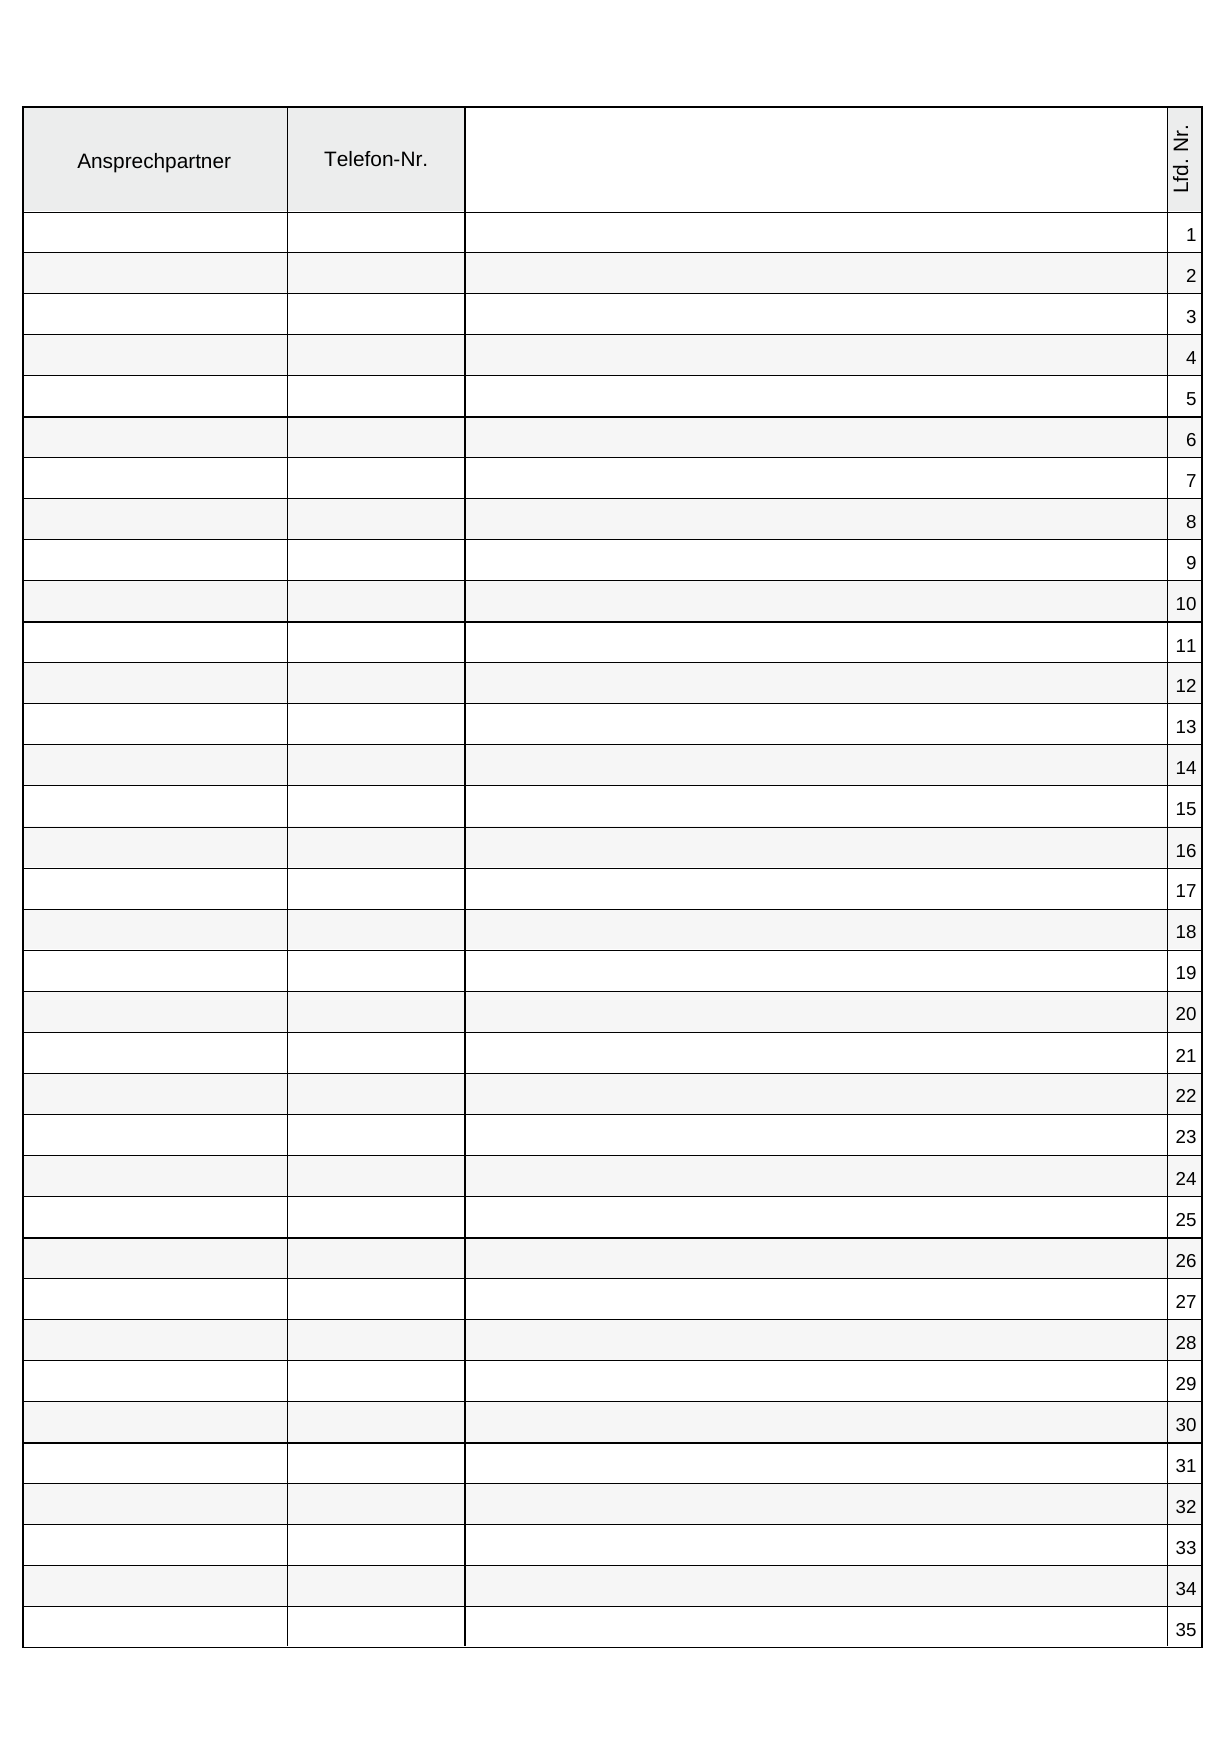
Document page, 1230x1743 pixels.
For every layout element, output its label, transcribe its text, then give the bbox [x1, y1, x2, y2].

table_cell [288, 623, 464, 662]
table_cell [288, 1197, 464, 1237]
table_cell [288, 1444, 464, 1483]
table_cell 26 [1168, 1239, 1201, 1278]
table_cell [24, 335, 287, 375]
table_cell [24, 1197, 287, 1237]
table_cell [466, 1525, 1167, 1565]
table_cell [466, 1444, 1167, 1483]
table_cell 16 [1168, 828, 1201, 867]
table_cell [24, 1607, 287, 1646]
table_cell [466, 1074, 1167, 1114]
table_cell [288, 1074, 464, 1114]
table_cell [24, 376, 287, 416]
table_cell 27 [1168, 1279, 1201, 1319]
table_cell 11 [1168, 623, 1201, 662]
table_cell [288, 1033, 464, 1073]
table_cell 25 [1168, 1197, 1201, 1237]
table_cell [24, 1320, 287, 1360]
table_cell [466, 786, 1167, 826]
table_cell 34 [1168, 1566, 1201, 1606]
table_cell [288, 253, 464, 293]
table_cell [288, 786, 464, 826]
table_cell [24, 786, 287, 826]
table_cell [24, 458, 287, 498]
table_cell [466, 828, 1167, 867]
table_cell 13 [1168, 704, 1201, 744]
table_cell [466, 1197, 1167, 1237]
table_cell [288, 1566, 464, 1606]
table_cell [466, 1239, 1167, 1278]
table_cell [24, 1361, 287, 1401]
table_cell 24 [1168, 1156, 1201, 1196]
table_cell [288, 869, 464, 908]
table_cell 21 [1168, 1033, 1201, 1073]
table_cell 5 [1168, 376, 1201, 416]
table_cell [288, 540, 464, 580]
table_cell 23 [1168, 1115, 1201, 1155]
table_cell [24, 418, 287, 457]
table_cell [24, 1239, 287, 1278]
table_cell [288, 992, 464, 1032]
table_cell [466, 1402, 1167, 1442]
table_header [466, 108, 1167, 211]
table_cell [288, 1402, 464, 1442]
table_cell 9 [1168, 540, 1201, 580]
table_cell [288, 704, 464, 744]
table_cell [24, 581, 287, 621]
table_cell [24, 828, 287, 867]
table_cell 22 [1168, 1074, 1201, 1114]
table_cell [466, 704, 1167, 744]
table_cell [24, 1566, 287, 1606]
table_cell [466, 213, 1167, 252]
table_cell [466, 1279, 1167, 1319]
table_cell 33 [1168, 1525, 1201, 1565]
table_cell 6 [1168, 418, 1201, 457]
table_cell [24, 704, 287, 744]
table_cell [24, 1033, 287, 1073]
table_cell [24, 540, 287, 580]
table_cell [466, 1320, 1167, 1360]
table_cell [24, 499, 287, 539]
table_cell [466, 458, 1167, 498]
table_cell [466, 418, 1167, 457]
table_cell [466, 992, 1167, 1032]
table_cell [288, 828, 464, 867]
table_cell [288, 418, 464, 457]
table_cell [288, 1607, 464, 1646]
table_cell [288, 1361, 464, 1401]
table_cell [24, 1525, 287, 1565]
table_cell [24, 253, 287, 293]
table_cell [288, 294, 464, 334]
table_cell [24, 1444, 287, 1483]
table_cell [288, 1320, 464, 1360]
table_cell [24, 745, 287, 785]
table_cell [466, 294, 1167, 334]
table_cell [24, 992, 287, 1032]
table_cell [24, 1402, 287, 1442]
table_cell [288, 910, 464, 949]
table_cell [288, 335, 464, 375]
table_cell 1 [1168, 213, 1201, 252]
table_header Ansprechpartner [24, 108, 287, 211]
table_cell [24, 1279, 287, 1319]
table_header Lfd. Nr. [1168, 108, 1201, 211]
table_cell 20 [1168, 992, 1201, 1032]
table_cell [466, 745, 1167, 785]
table_cell [24, 1074, 287, 1114]
table_cell [288, 1525, 464, 1565]
table_cell [466, 581, 1167, 621]
table_cell [24, 910, 287, 949]
table_cell [24, 1115, 287, 1155]
table_cell 10 [1168, 581, 1201, 621]
table_cell [288, 1156, 464, 1196]
table_cell [288, 213, 464, 252]
table_cell [466, 335, 1167, 375]
table_cell 17 [1168, 869, 1201, 908]
table_cell [24, 1156, 287, 1196]
table_cell [466, 1607, 1167, 1646]
table_cell [466, 910, 1167, 949]
table_cell [288, 663, 464, 703]
table_cell [466, 253, 1167, 293]
table_cell [24, 623, 287, 662]
table_cell [288, 1484, 464, 1524]
table_cell [466, 951, 1167, 991]
table_cell 4 [1168, 335, 1201, 375]
table_cell [288, 1239, 464, 1278]
table_cell [466, 1361, 1167, 1401]
table_cell [466, 499, 1167, 539]
table_cell [288, 376, 464, 416]
table_cell [288, 1279, 464, 1319]
table_cell [466, 1156, 1167, 1196]
table_cell 12 [1168, 663, 1201, 703]
table_cell [466, 1484, 1167, 1524]
table_cell [466, 1566, 1167, 1606]
table_cell [288, 581, 464, 621]
table_cell [288, 499, 464, 539]
table_cell [466, 1033, 1167, 1073]
table_cell [288, 951, 464, 991]
table_header Telefon-Nr. [288, 108, 464, 211]
table_cell [24, 1484, 287, 1524]
table_cell [24, 213, 287, 252]
table_cell 19 [1168, 951, 1201, 991]
table_cell [466, 540, 1167, 580]
table_cell 31 [1168, 1444, 1201, 1483]
table_cell [24, 869, 287, 908]
table_cell 35 [1168, 1607, 1201, 1646]
table_cell 29 [1168, 1361, 1201, 1401]
table_cell 14 [1168, 745, 1201, 785]
table_cell 15 [1168, 786, 1201, 826]
table_cell [24, 951, 287, 991]
table_cell 3 [1168, 294, 1201, 334]
table_cell [288, 458, 464, 498]
table_cell 8 [1168, 499, 1201, 539]
table_cell [466, 1115, 1167, 1155]
table_cell [288, 1115, 464, 1155]
table_cell [24, 294, 287, 334]
table_cell [466, 663, 1167, 703]
table_cell [466, 869, 1167, 908]
table_cell 32 [1168, 1484, 1201, 1524]
table_cell 28 [1168, 1320, 1201, 1360]
table_cell [466, 623, 1167, 662]
table_cell [466, 376, 1167, 416]
table_cell [288, 745, 464, 785]
table_cell 18 [1168, 910, 1201, 949]
table_cell 2 [1168, 253, 1201, 293]
table_cell 7 [1168, 458, 1201, 498]
table_cell [24, 663, 287, 703]
table_cell 30 [1168, 1402, 1201, 1442]
